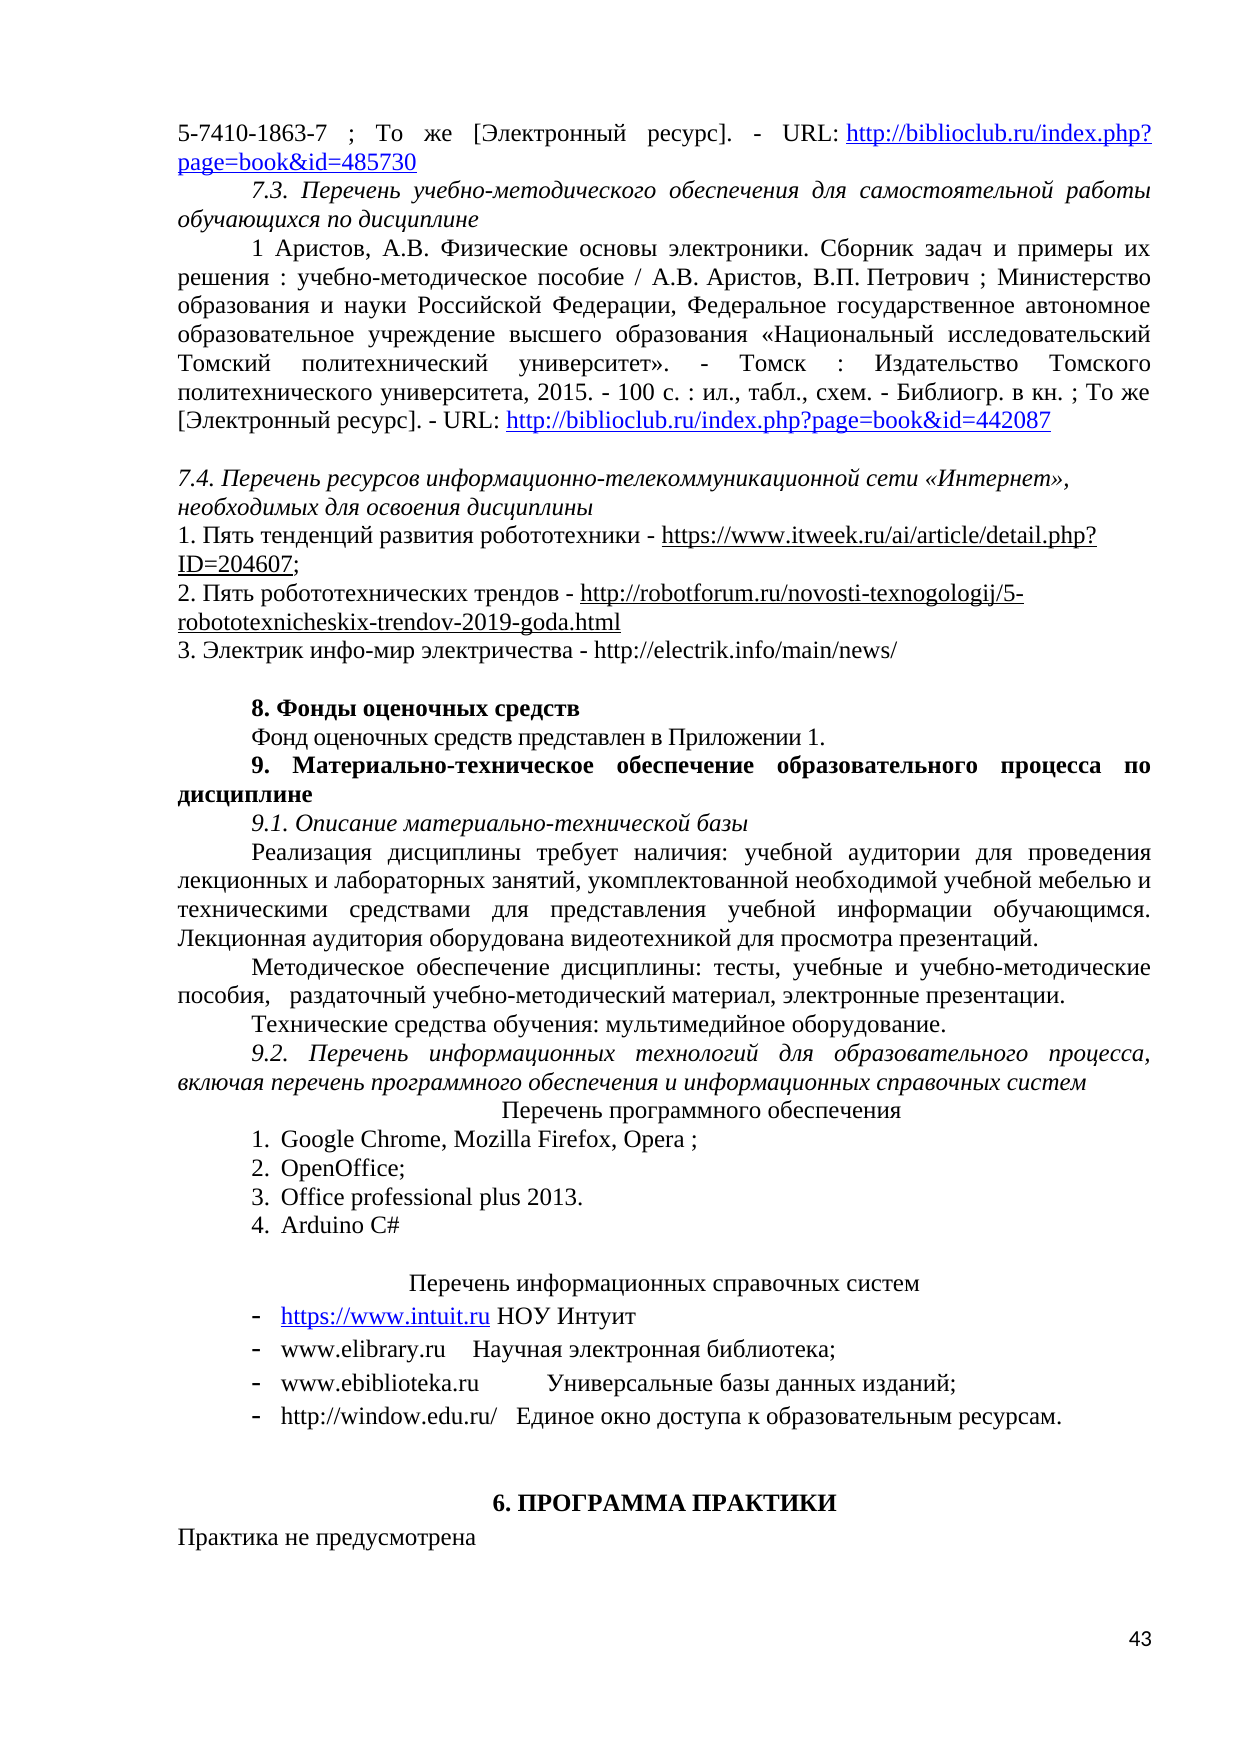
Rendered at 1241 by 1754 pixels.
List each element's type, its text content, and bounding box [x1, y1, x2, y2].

text 7.4. Перечень ресурсов информационно-телекоммуникационной сети «Интернет», необходимых для освоения дисциплины [177, 463, 1152, 521]
list http://window.edu.ru/ Единое окно доступа к образовательным ресурсам. [177, 1397, 1152, 1431]
list Office professional plus 2013. [251, 1182, 1152, 1211]
text Методическое обеспечение дисциплины: тесты, учебные и учебно-методические пособия, раздаточный учебно-методический материал, электронные презентации. [177, 952, 1152, 1009]
text 9.1. Описание материально-технической базы [177, 808, 1152, 837]
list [177, 118, 1152, 176]
list Arduino C# [251, 1211, 1152, 1239]
text 1 Аристов, А.В. Физические основы электроники. Сборник задач и примеры их решения : учебно-методическое пособие / А.В. Аристов, В.П. Петрович ; Министерство образования и науки Российской Федерации, Федеральное государственное автономное образовательное учреждение высшего образования «Национальный исследовательский Томский политехнический университет». - Томск : Издательство Томского политехнического университета, 2015. - 100 с. : ил., табл., схем. - Библиогр. в кн. ; То же [Электронный ресурс]. - URL: http://biblioclub.ru/index.php?page=book&id=442087 [177, 233, 1152, 434]
text 1. Пять тенденций развития робототехники - https://www.itweek.ru/ai/article/detail.php?ID=204607; [177, 521, 1152, 578]
list www.ebiblioteka.ru Универсальные базы данных изданий; [177, 1364, 1152, 1397]
title Перечень информационных справочных систем [177, 1268, 1152, 1297]
list Google Chrome, Mozilla Firefox, Opera ; [251, 1124, 1152, 1153]
text Фонд оценочных средств представлен в Приложении 1. [177, 722, 1152, 751]
text Реализация дисциплины требует наличия: учебной аудитории для проведения лекционных и лабораторных занятий, укомплектованной необходимой учебной мебелью и техническими средствами для представления учебной информации обучающимся. Лекционная аудитория оборудована видеотехникой для просмотра презентаций. [177, 837, 1152, 952]
text 2. Пять робототехнических трендов - http://robotforum.ru/novosti-texnogologij/5-robototexnicheskix-trendov-2019-goda.html [177, 578, 1152, 636]
text Практика не предусмотрена [177, 1522, 1152, 1550]
text 7.3. Перечень учебно-методического обеспечения для самостоятельной работы обучающихся по дисциплине [177, 176, 1152, 233]
text 9. Материально-техническое обеспечение образовательного процесса по дисциплине [177, 751, 1152, 808]
list www.elibrary.ru Научная электронная библиотека; [177, 1330, 1152, 1364]
list OpenOffice; [251, 1153, 1152, 1182]
text Перечень программного обеспечения [177, 1096, 1152, 1124]
list https://www.intuit.ru НОУ Интуит [177, 1297, 1152, 1330]
text 3. Электрик инфо-мир электричества - http://electrik.info/main/news/ [177, 636, 1152, 664]
subtitle 6. Программа практики [177, 1488, 1152, 1517]
text Технические средства обучения: мультимедийное оборудование. [177, 1009, 1152, 1038]
text 9.2. Перечень информационных технологий для образовательного процесса, включая перечень программного обеспечения и информационных справочных систем [177, 1038, 1152, 1096]
text 8. Фонды оценочных средств [177, 693, 1152, 722]
